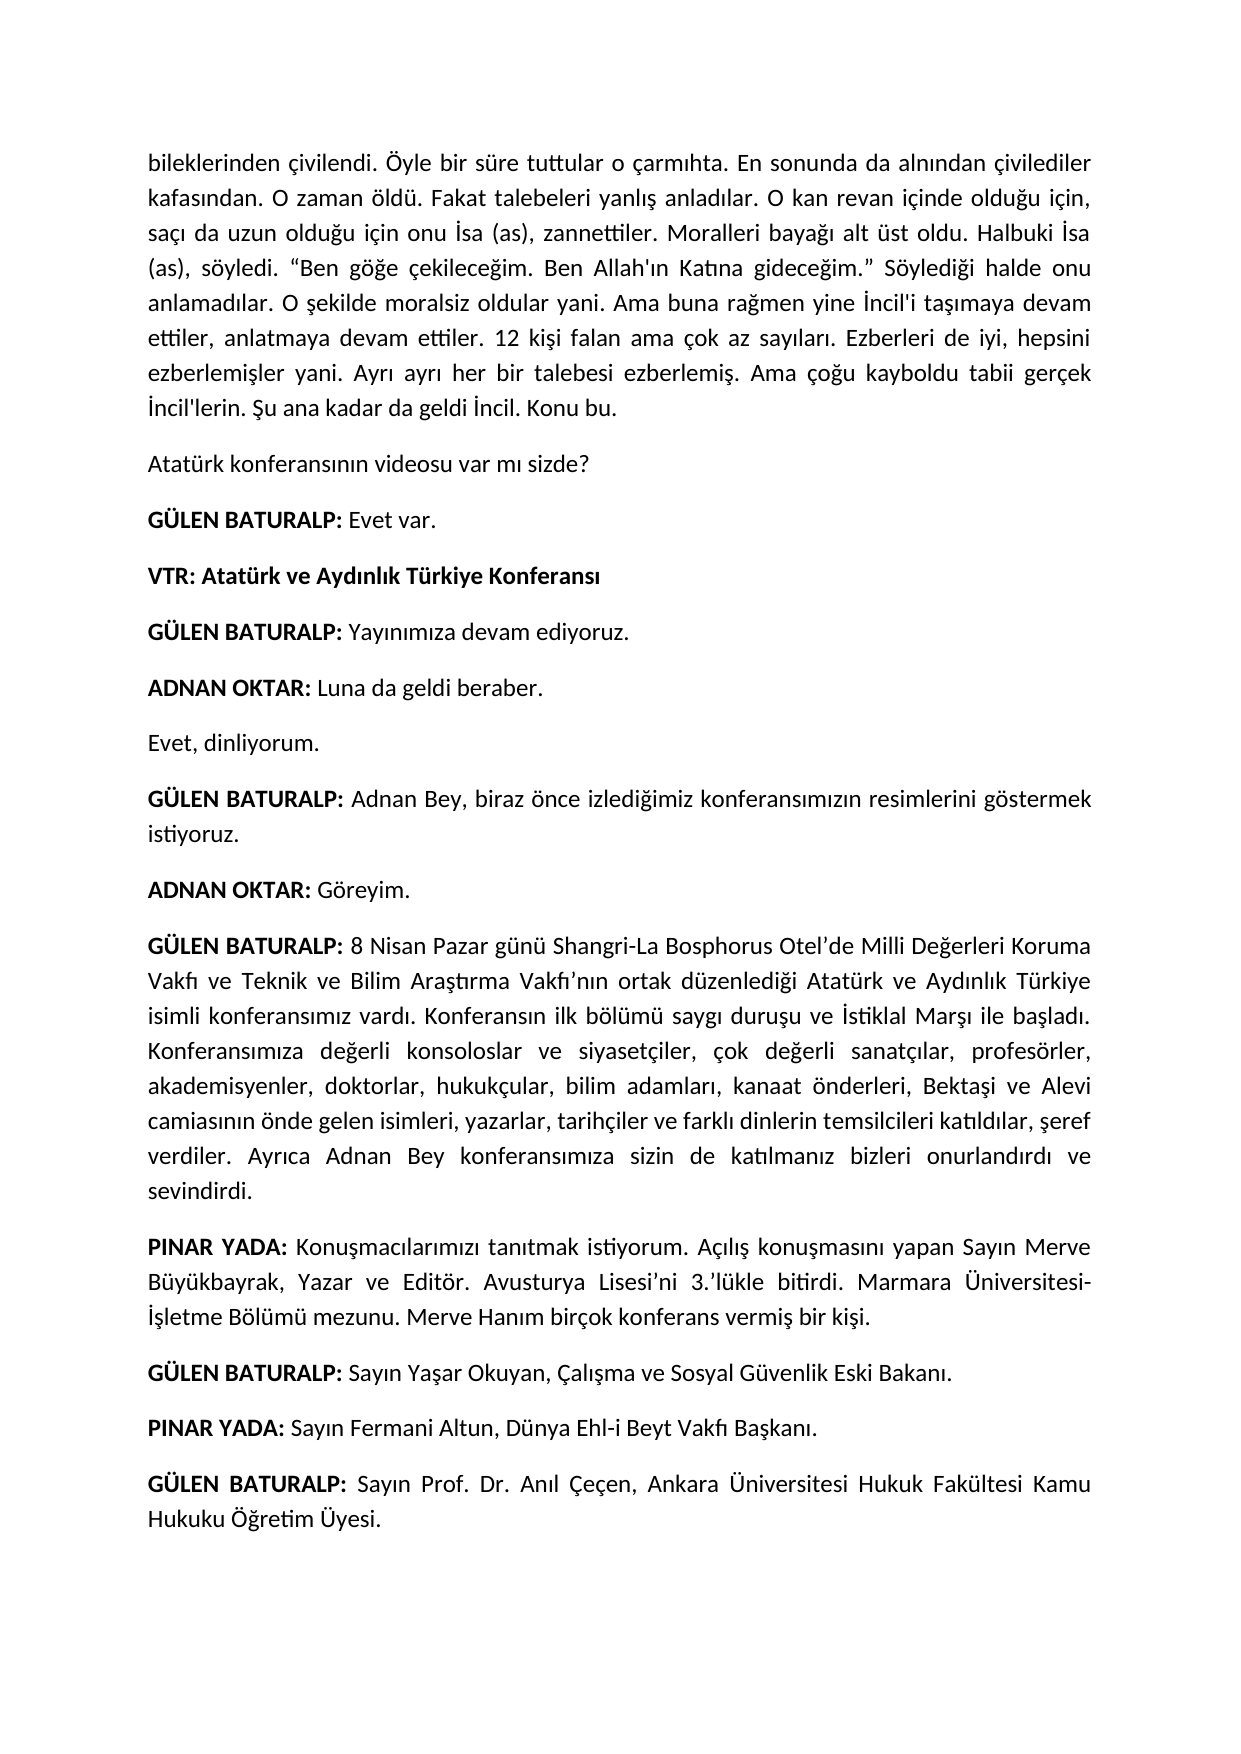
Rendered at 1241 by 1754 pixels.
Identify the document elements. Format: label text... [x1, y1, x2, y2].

text GÜLEN BATURALP: Sayın Prof. Dr. Anıl Çeçen, Ankara Üniversitesi Hukuk Fakültesi Kamu Hukuku Öğretim Üyesi. [148, 1468, 1093, 1534]
text PINAR YADA: Konuşmacılarımızı tanıtmak istiyorum. Açılış konuşmasını yapan Sayın Merve Büyükbayrak, Yazar ve Editör. Avusturya Lisesi’ni 3.’lükle bitirdi. Marmara Üniversitesi- İşletme Bölümü mezunu. Merve Hanım birçok konferans vermiş bir kişi. [148, 1231, 1093, 1331]
text GÜLEN BATURALP: Evet var. [148, 504, 1093, 535]
text GÜLEN BATURALP: Adnan Bey, biraz önce izlediğimiz konferansımızın resimlerini göstermek istiyoruz. [148, 783, 1093, 849]
text ADNAN OKTAR: Göreyim. [148, 874, 1093, 905]
text Evet, dinliyorum. [148, 728, 1093, 758]
text Atatürk konferansının videosu var mı sizde? [148, 448, 1093, 479]
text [148, 148, 1093, 423]
text GÜLEN BATURALP: Yayınımıza devam ediyoruz. [148, 616, 1093, 646]
text PINAR YADA: Sayın Fermani Altun, Dünya Ehl-i Beyt Vakfı Başkanı. [148, 1413, 1093, 1443]
text GÜLEN BATURALP: Sayın Yaşar Okuyan, Çalışma ve Sosyal Güvenlik Eski Bakanı. [148, 1357, 1093, 1387]
text GÜLEN BATURALP: 8 Nisan Pazar günü Shangri-La Bosphorus Otel’de Milli Değerleri Koruma Vakfı ve Teknik ve Bilim Araştırma Vakfı’nın ortak düzenlediği Atatürk ve Aydınlık Türkiye isimli konferansımız vardı. Konferansın ilk bölümü saygı duruşu ve İstiklal Marşı ile başladı. Konferansımıza değerli konsoloslar ve siyasetçiler, çok değerli sanatçılar, profesörler, akademisyenler, doktorlar, hukukçular, bilim adamları, kanaat önderleri, Bektaşi ve Alevi camiasının önde gelen isimleri, yazarlar, tarihçiler ve farklı dinlerin temsilcileri katıldılar, şeref verdiler. Ayrıca Adnan Bey konferansımıza sizin de katılmanız bizleri onurlandırdı ve sevindirdi. [148, 930, 1093, 1206]
text ADNAN OKTAR: Luna da geldi beraber. [148, 672, 1093, 702]
text VTR: Atatürk ve Aydınlık Türkiye Konferansı [148, 560, 1093, 591]
